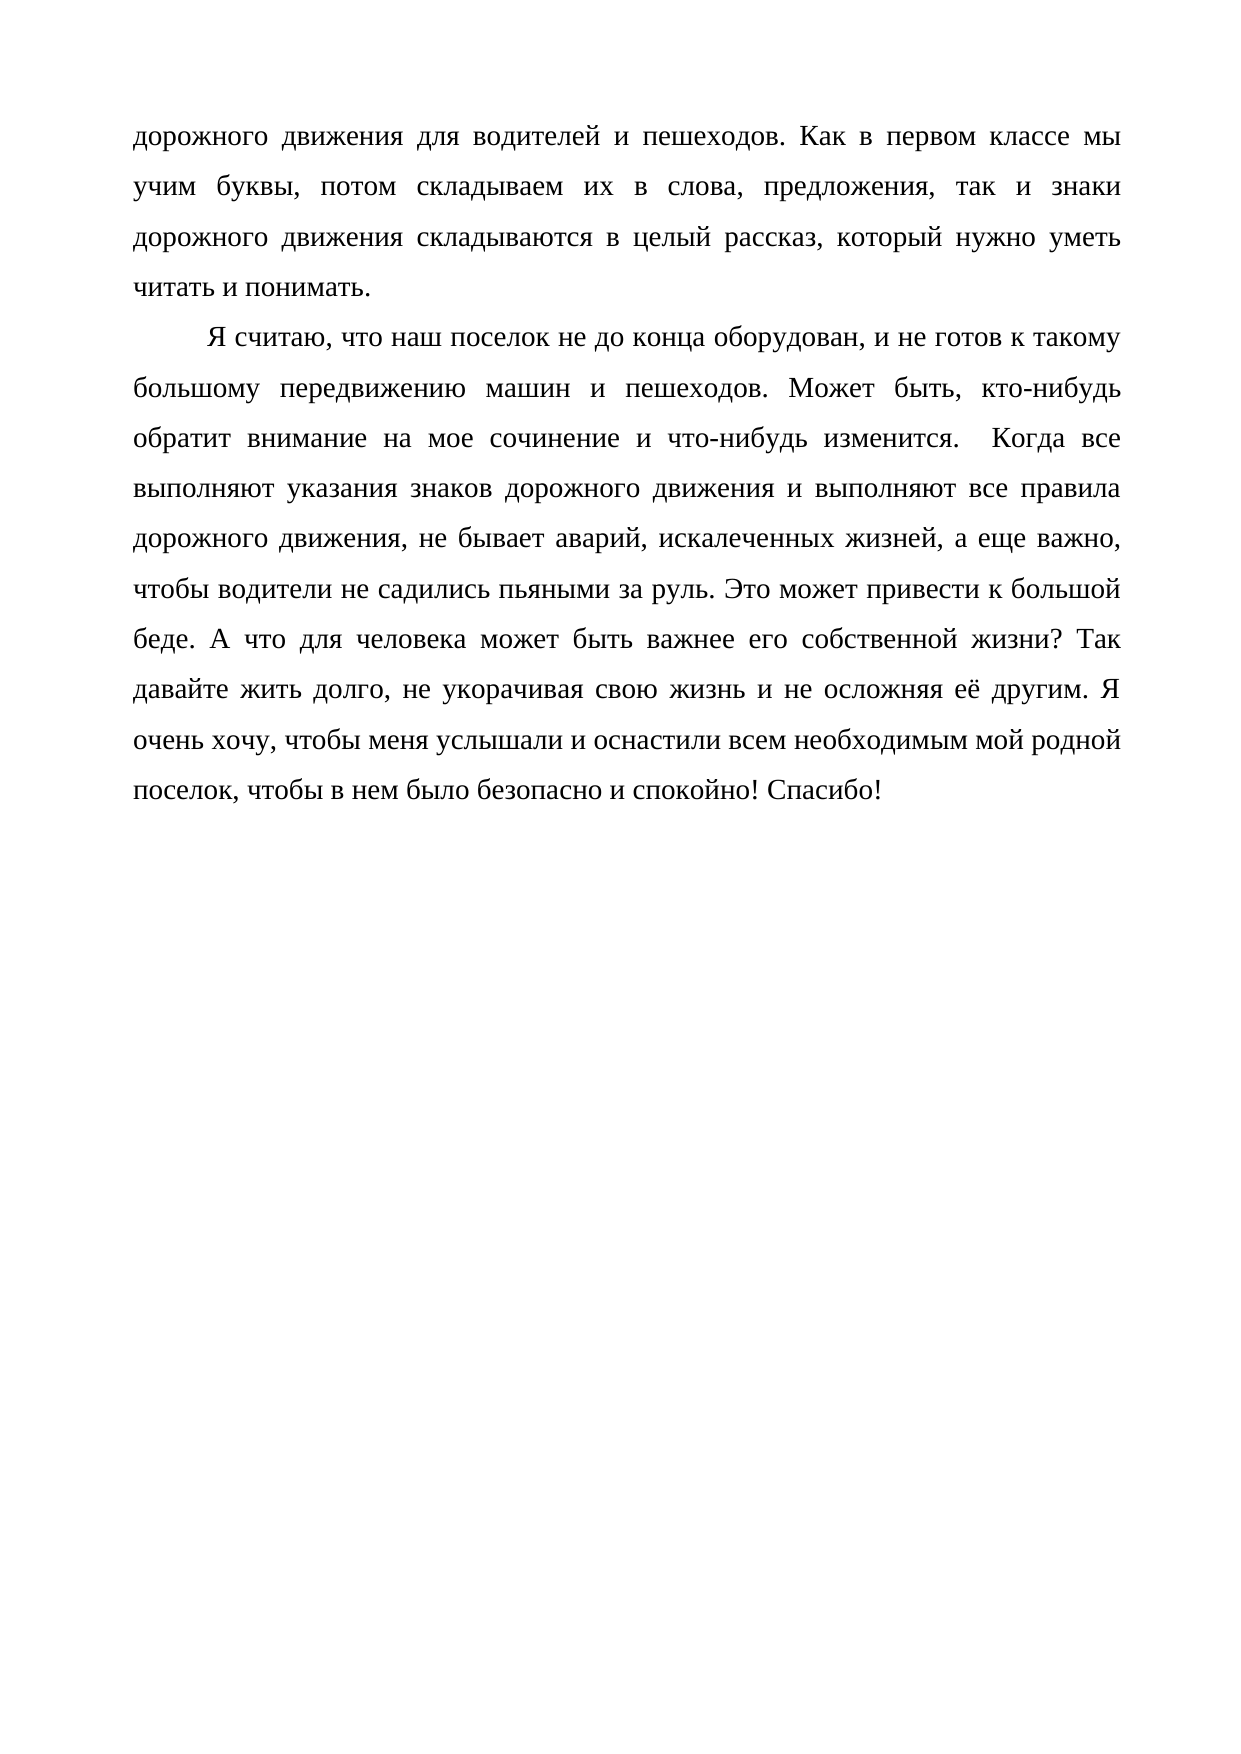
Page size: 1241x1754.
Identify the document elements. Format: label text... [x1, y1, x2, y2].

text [133, 118, 1122, 303]
text Я считаю, что наш поселок не до конца оборудован, и не готов к такому большому передвижению машин и пешеходов. Может быть, кто-нибудь обратит внимание на мое сочинение и что-нибудь изменится. Когда все выполняют указания знаков дорожного движения и выполняют все правила дорожного движения, не бывает аварий, искалеченных жизней, а еще важно, чтобы водители не садились пьяными за руль. Это может привести к большой беде. А что для человека может быть важнее его собственной жизни? Так давайте жить долго, не укорачивая свою жизнь и не осложняя её другим. Я очень хочу, чтобы меня услышали и оснастили всем необходимым мой родной поселок, чтобы в нем было безопасно и спокойно! Спасибо! [133, 319, 1122, 806]
